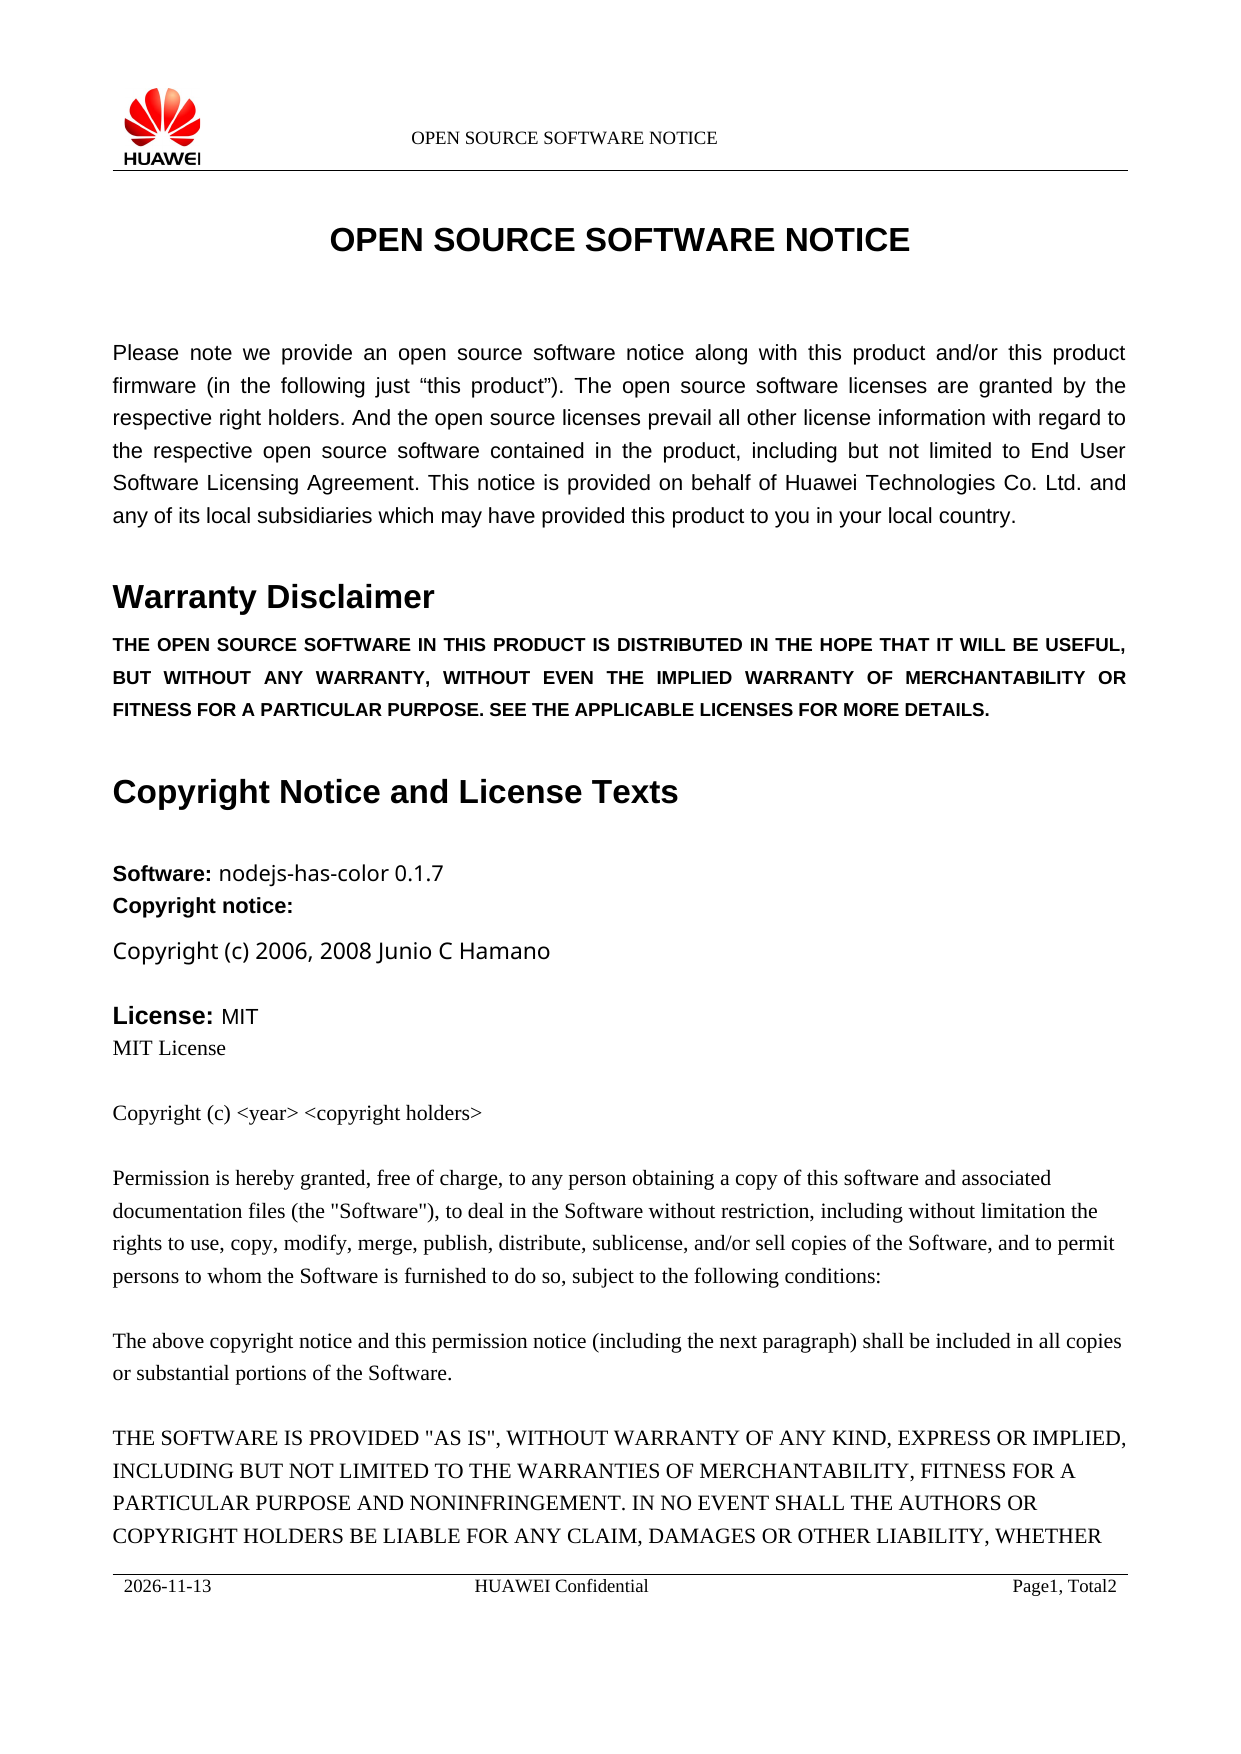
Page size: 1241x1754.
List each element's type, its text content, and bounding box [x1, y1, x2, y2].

picture [124, 88, 201, 165]
text Copyright notice: [112, 889, 1128, 921]
title Software: nodejs-has-color 0.1.7 [112, 856, 1128, 889]
text The open source software in this product is distributed in the hope that it will be useful, but WITHOUT ANY WARRANTY, without even the implied warranty of MERCHANTABILITY or FITNESS FOR A PARTICULAR PURPOSE. See the applicable licenses for more details. [112, 629, 1128, 726]
text Copyright (c) 2006, 2008 Junio C Hamano [112, 934, 1128, 999]
text Copyright Notice and License Texts [112, 759, 1128, 824]
text Please note we provide an open source software notice along with this product and/or this product firmware (in the following just “this product”). The open source software licenses are granted by the respective right holders. And the open source licenses prevail all other license information with regard to the respective open source software contained in the product, including but not limited to End User Software Licensing Agreement. This notice is provided on behalf of Huawei Technologies Co. Ltd. and any of its local subsidiaries which may have provided this product to you in your local country. [112, 336, 1128, 531]
text Warranty Disclaimer [112, 564, 1128, 629]
text License: MIT [112, 999, 1128, 1031]
text OPEN SOURCE SOFTWARE NOTICE [112, 206, 1128, 271]
